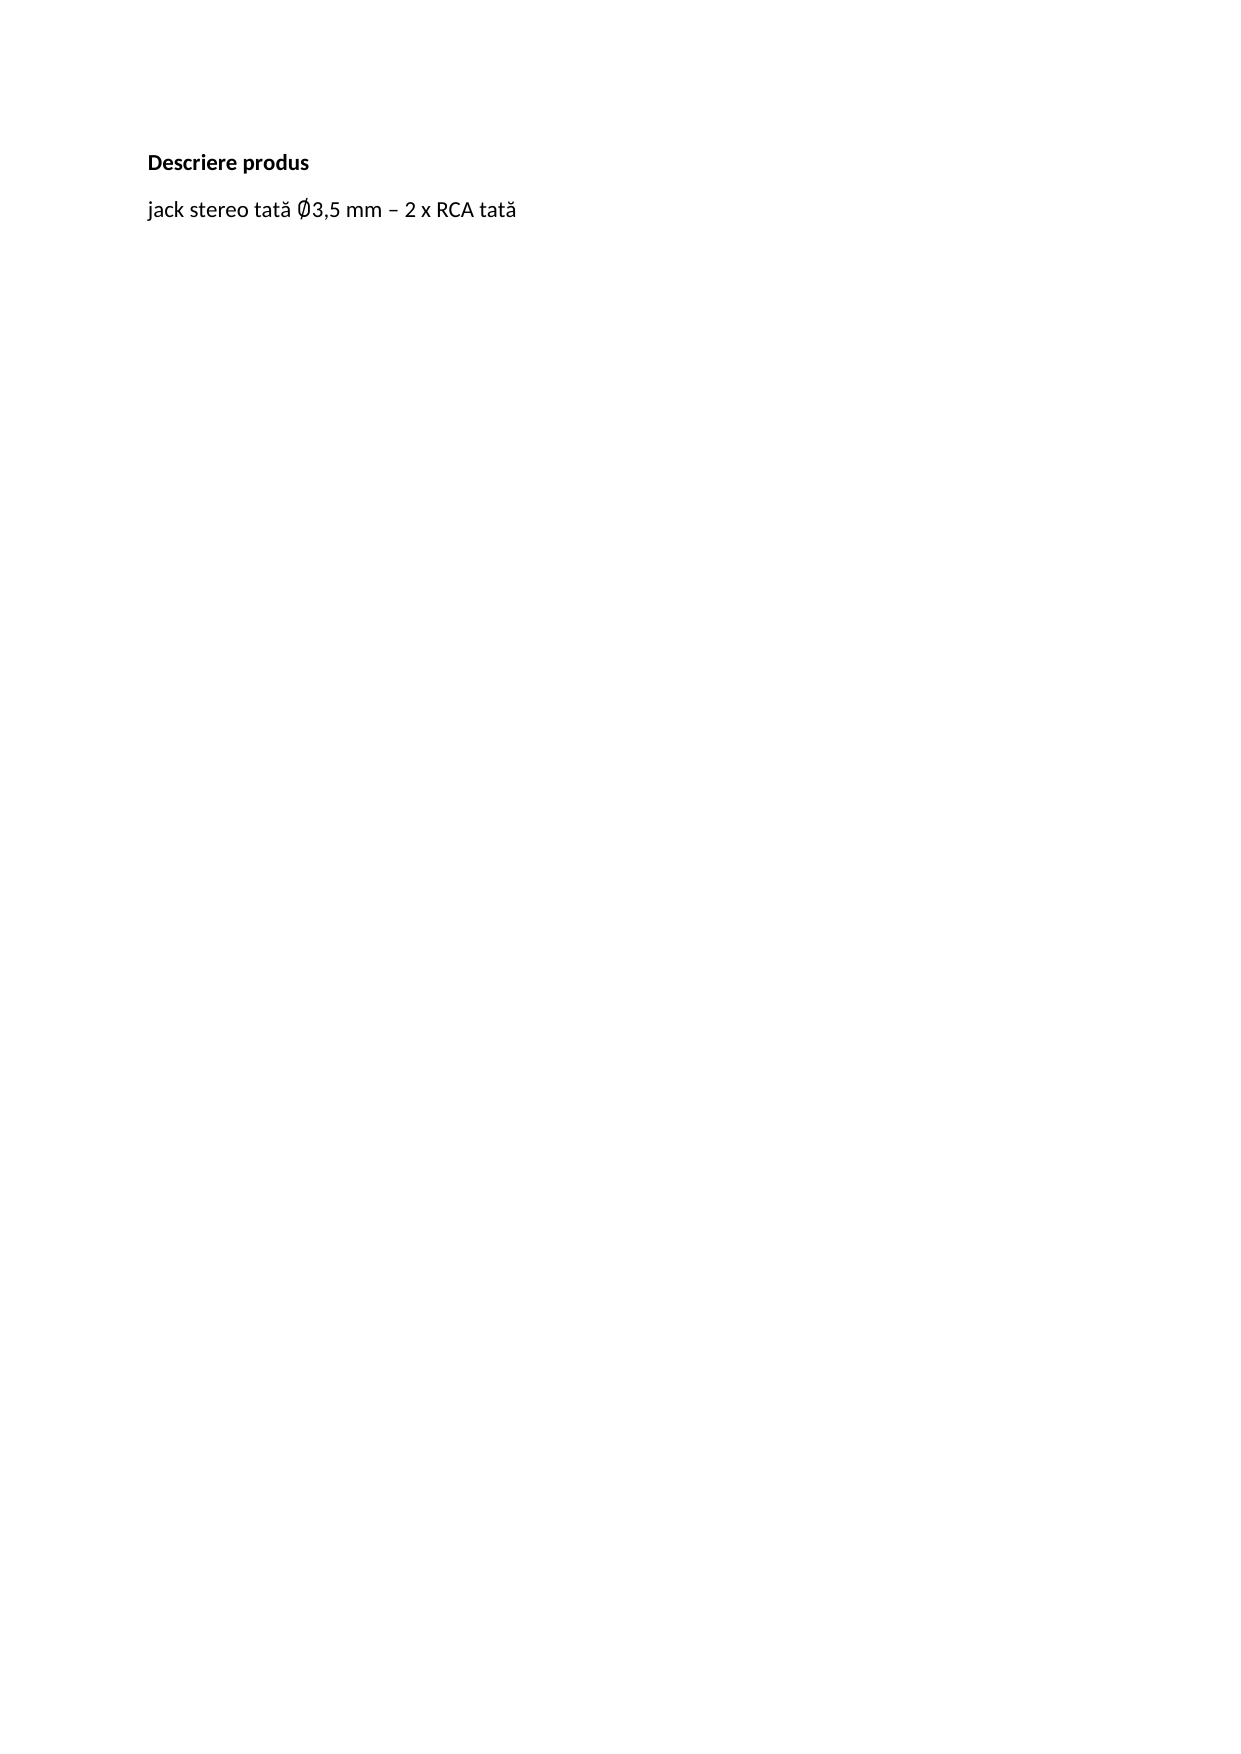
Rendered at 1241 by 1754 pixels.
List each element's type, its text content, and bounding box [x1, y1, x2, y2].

text Descriere produs [148, 148, 1093, 176]
text jack stereo tată ∅3,5 mm – 2 x RCA tată [148, 194, 1093, 223]
